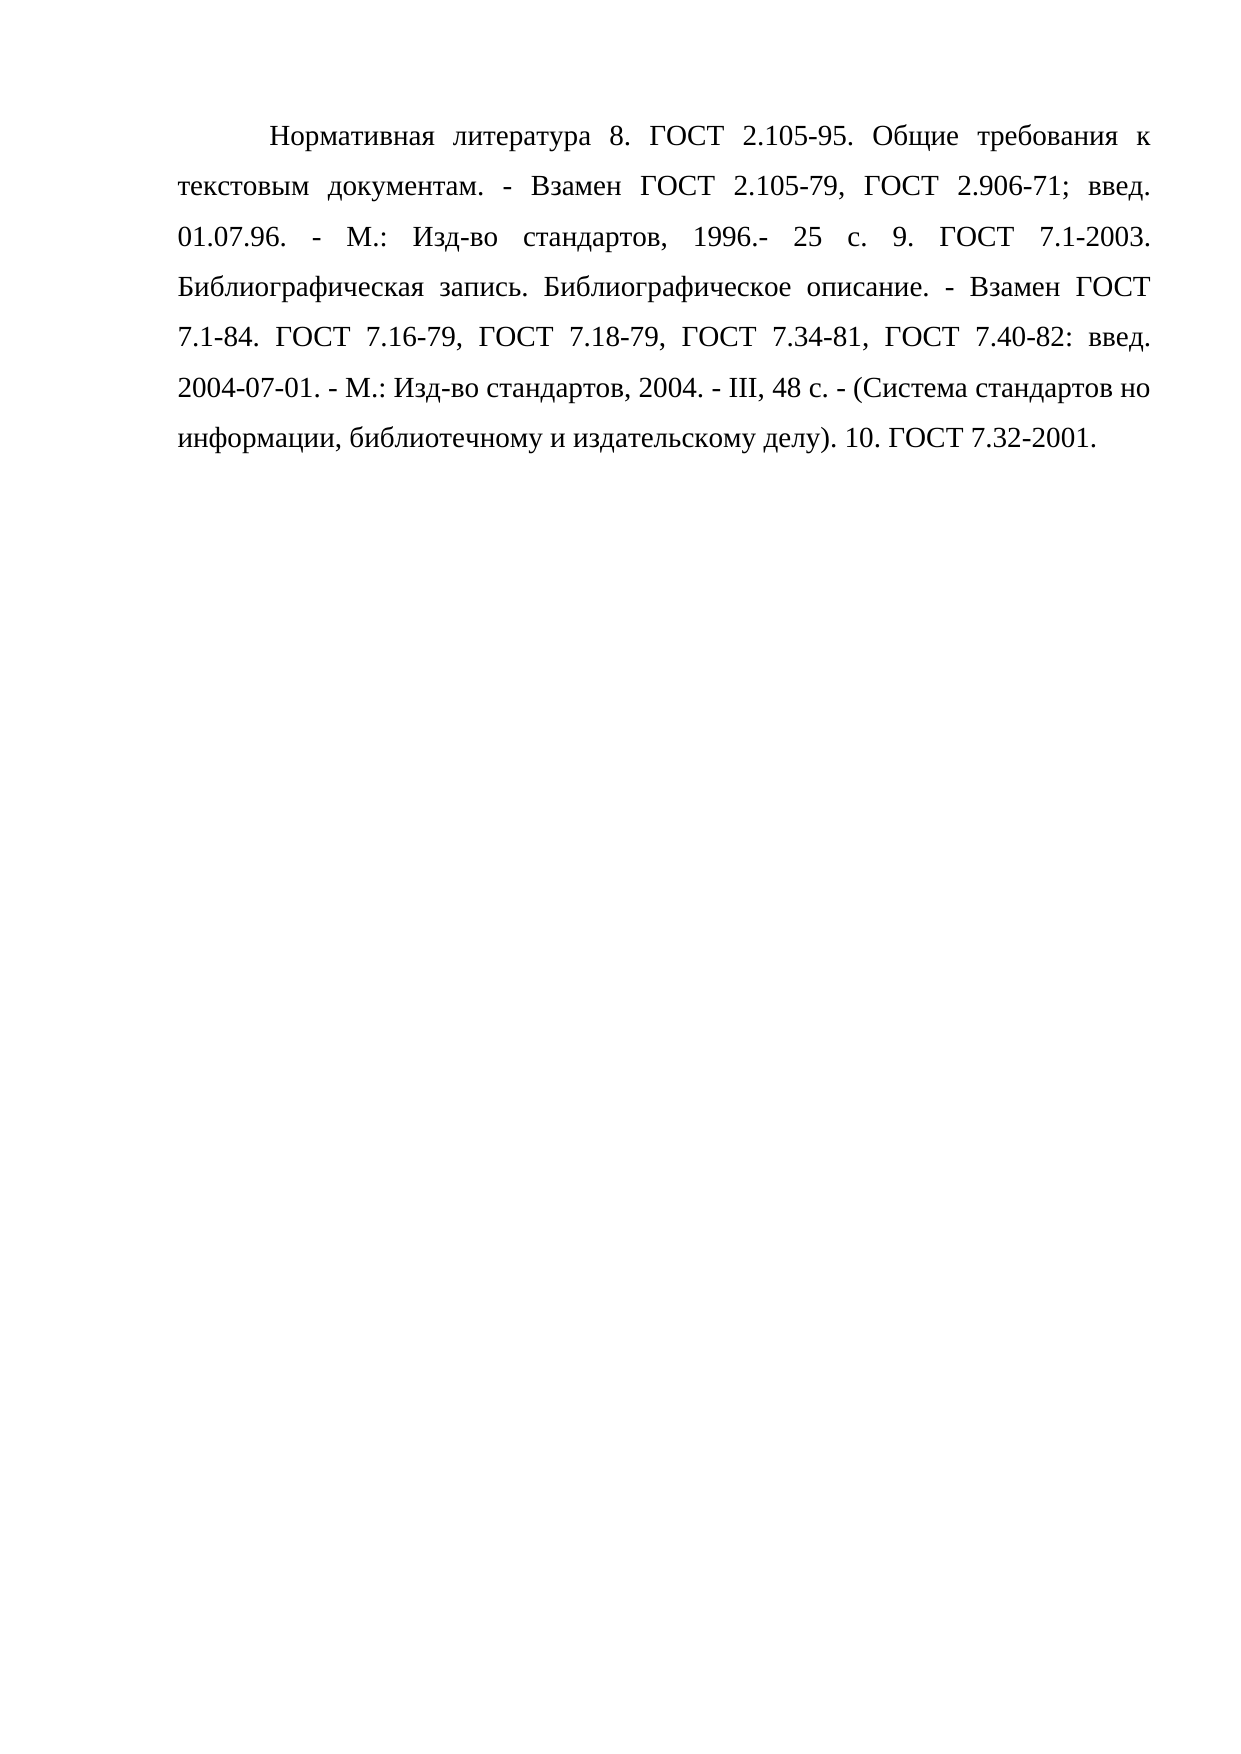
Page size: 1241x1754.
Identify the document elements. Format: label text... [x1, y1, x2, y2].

text Нормативная литература 8. ГОСТ 2.105-95. Общие требования к текстовым документам. - Взамен ГОСТ 2.105-79, ГОСТ 2.906-71; введ. 01.07.96. - М.: Изд-во стандартов, 1996.- 25 с. 9. ГОСТ 7.1-2003. Библиографическая запись. Библиографическое описание. - Взамен ГОСТ 7.1-84. ГОСТ 7.16-79, ГОСТ 7.18-79, ГОСТ 7.34-81, ГОСТ 7.40-82: введ. 2004-07-01. - М.: Изд-во стандартов, 2004. - III, 48 с. - (Система стандартов но информации, библиотечному и издательскому делу). 10. ГОСТ 7.32-2001. [177, 118, 1152, 453]
